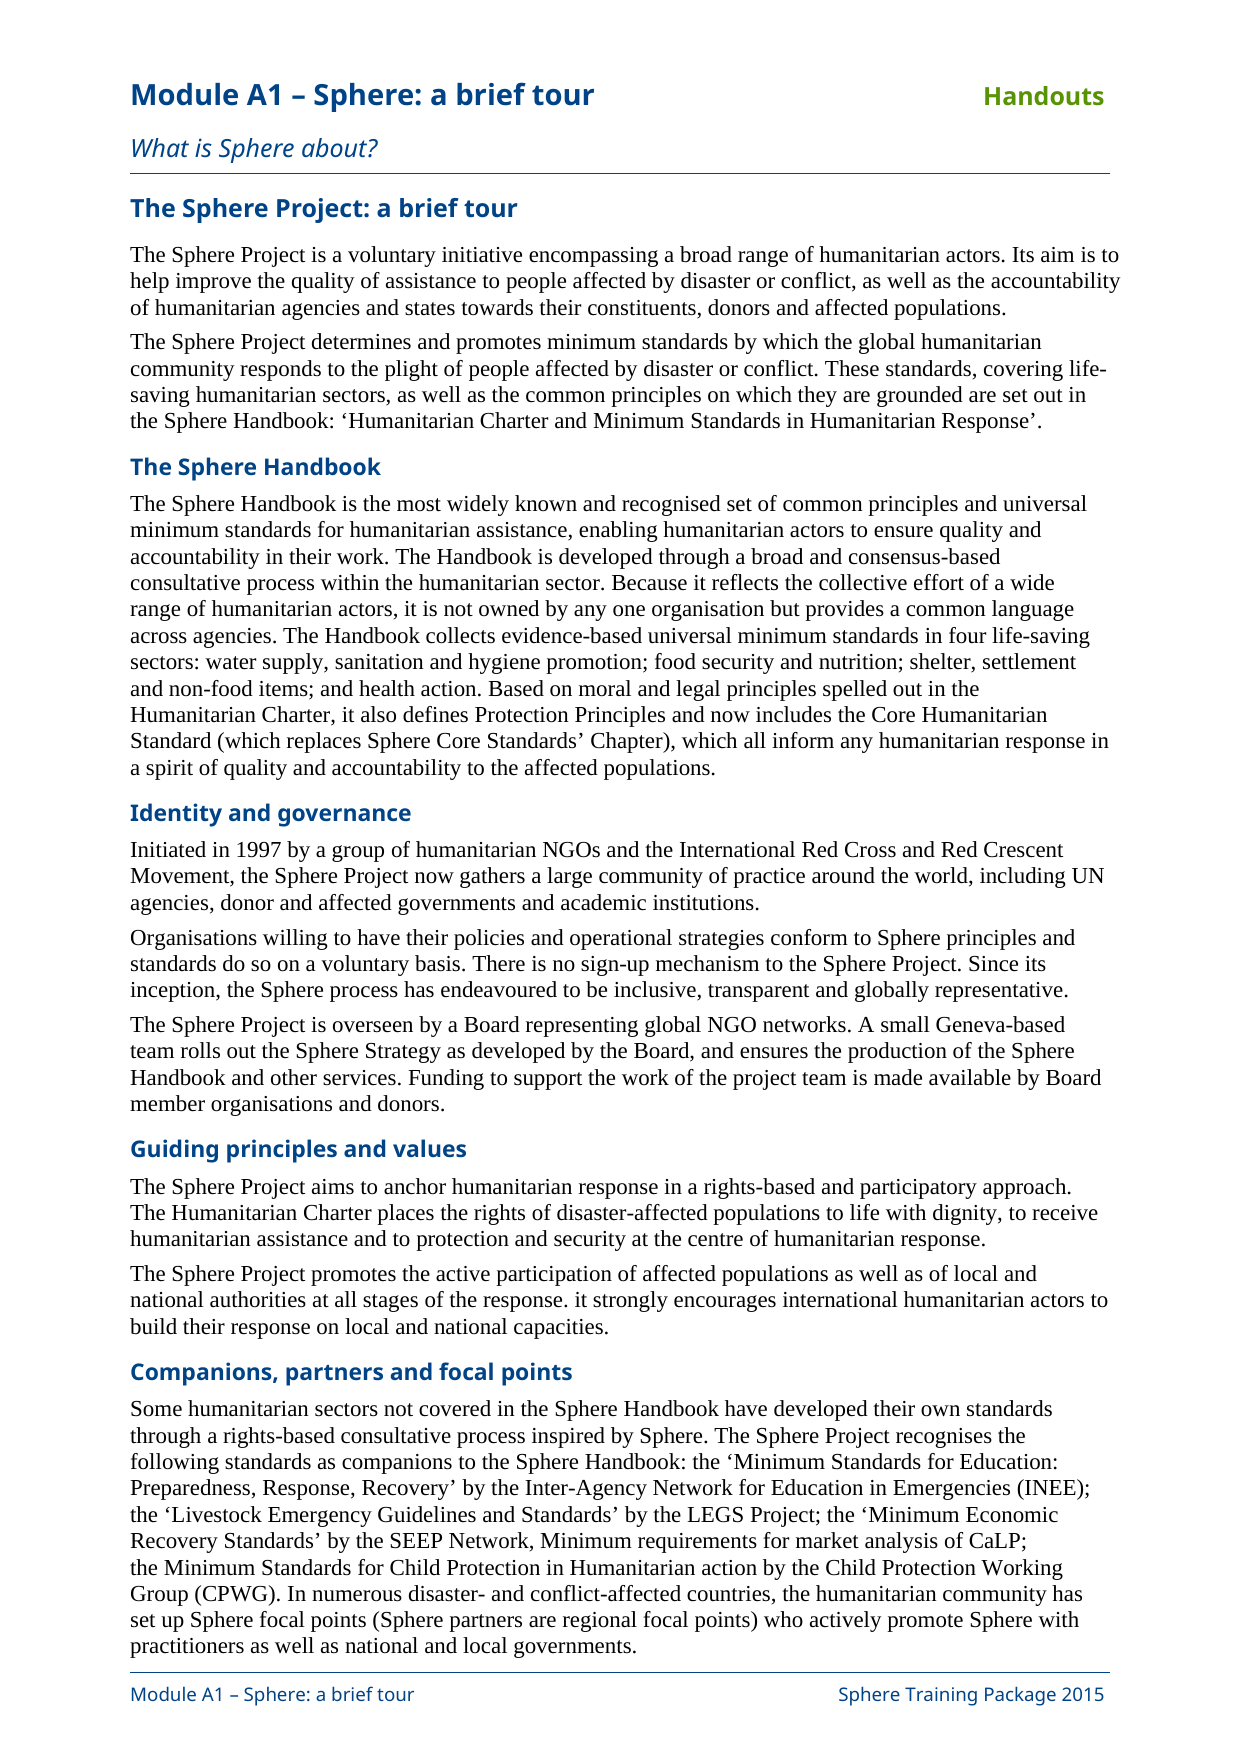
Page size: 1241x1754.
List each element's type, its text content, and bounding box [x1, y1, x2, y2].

text The Sphere Project determines and promotes minimum standards by which the global humanitarian community responds to the plight of people affected by disaster or conflict. These standards, covering life-saving humanitarian sectors, as well as the common principles on which they are grounded are set out in the Sphere Handbook: ‘Humanitarian Charter and Minimum Standards in Humanitarian Response’. [130, 328, 1110, 434]
text The Sphere Project is overseen by a Board representing global NGO networks. A small Geneva-based team rolls out the Sphere Strategy as developed by the Board, and ensures the production of the Sphere Handbook and other services. Funding to support the work of the project team is made available by Board member organisations and donors. [130, 1011, 1110, 1116]
subtitle The Sphere Project: a brief tour [130, 190, 1110, 224]
subtitle Companions, partners and focal points [130, 1356, 1110, 1387]
text The Sphere Project promotes the active participation of affected populations as well as of local and national authorities at all stages of the response. it strongly encourages international humanitarian actors to build their response on local and national capacities. [130, 1260, 1110, 1339]
subtitle Guiding principles and values [130, 1133, 1110, 1164]
text Organisations willing to have their policies and operational strategies conform to Sphere principles and standards do so on a voluntary basis. There is no sign-up mechanism to the Sphere Project. Since its inception, the Sphere process has endeavoured to be inclusive, transparent and globally representative. [130, 924, 1110, 1003]
text Some humanitarian sectors not covered in the Sphere Handbook have developed their own standards through a rights-based consultative process inspired by Sphere. The Sphere Project recognises the following standards as companions to the Sphere Handbook: the ‘Minimum Standards for Education: Preparedness, Response, Recovery’ by the Inter-Agency Network for Education in Emergencies (INEE); the ‘Livestock Emergency Guidelines and Standards’ by the LEGS Project; the ‘Minimum Economic Recovery Standards’ by the SEEP Network, Minimum requirements for market analysis of CaLP; [130, 1395, 1110, 1553]
subtitle The Sphere Handbook [130, 451, 1110, 482]
text The Sphere Project aims to anchor humanitarian response in a rights-based and participatory approach. The Humanitarian Charter places the rights of disaster-affected populations to life with dignity, to receive humanitarian assistance and to protection and security at the centre of humanitarian response. [130, 1173, 1110, 1252]
text The Sphere Project is a voluntary initiative encompassing a broad range of humanitarian actors. Its aim is to help improve the quality of assistance to people affected by disaster or conflict, as well as the accountability of humanitarian agencies and states towards their constituents, donors and affected populations. [130, 241, 1134, 320]
text Initiated in 1997 by a group of humanitarian NGOs and the International Red Cross and Red Crescent Movement, the Sphere Project now gathers a large community of practice around the world, including UN agencies, donor and affected governments and academic institutions. [130, 836, 1110, 915]
text the Minimum Standards for Child Protection in Humanitarian action by the Child Protection Working Group (CPWG). In numerous disaster- and conflict-affected countries, the humanitarian community has set up Sphere focal points (Sphere partners are regional focal points) who actively promote Sphere with practitioners as well as national and local governments. [130, 1553, 1110, 1659]
text The Sphere Handbook is the most widely known and recognised set of common principles and universal minimum standards for humanitarian assistance, enabling humanitarian actors to ensure quality and accountability in their work. The Handbook is developed through a broad and consensus-based consultative process within the humanitarian sector. Because it reflects the collective effort of a wide range of humanitarian actors, it is not owned by any one organisation but provides a common language across agencies. The Handbook collects evidence-based universal minimum standards in four life-saving sectors: water supply, sanitation and hygiene promotion; food security and nutrition; shelter, settlement and non-food items; and health action. Based on moral and legal principles spelled out in the Humanitarian Charter, it also defines Protection Principles and now includes the Core Humanitarian Standard (which replaces Sphere Core Standards’ Chapter), which all inform any humanitarian response in a spirit of quality and accountability to the affected populations. [130, 490, 1110, 780]
subtitle Identity and governance [130, 797, 1110, 828]
